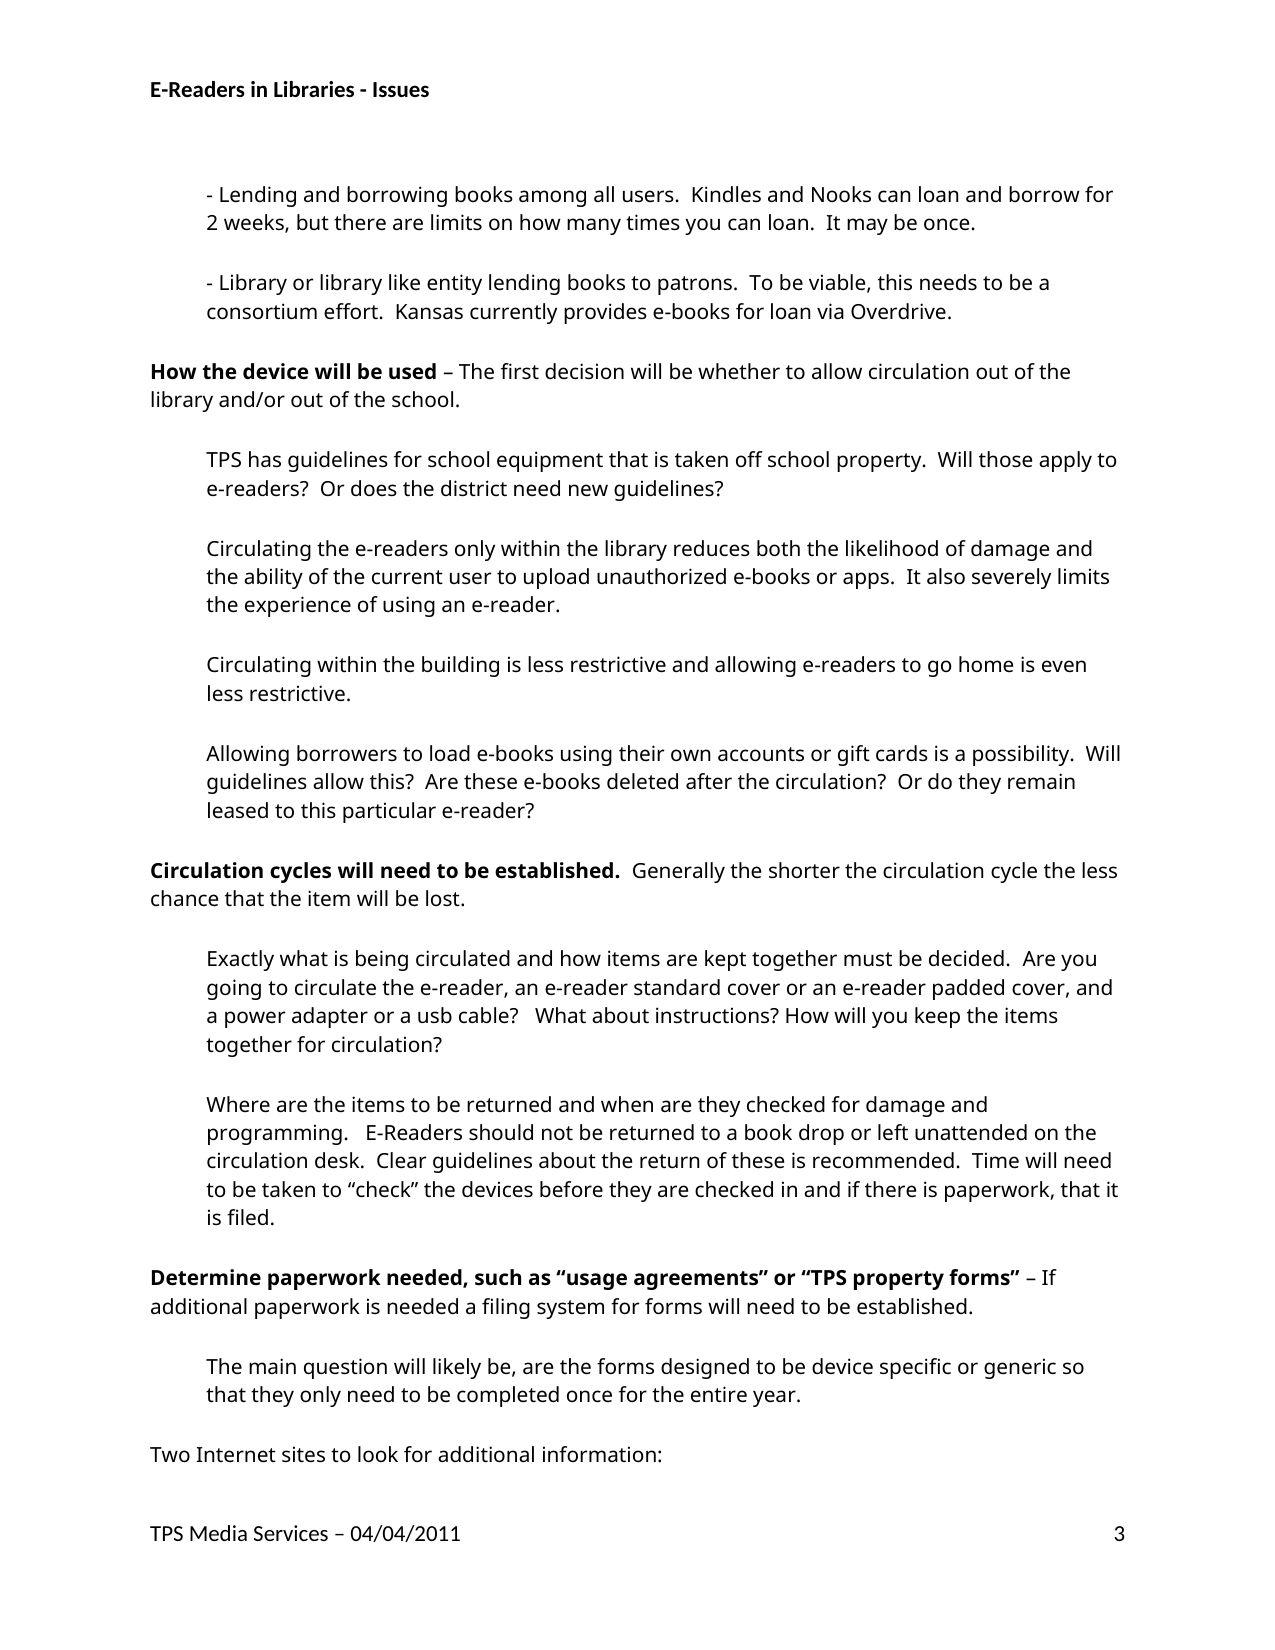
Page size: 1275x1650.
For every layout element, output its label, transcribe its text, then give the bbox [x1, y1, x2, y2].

text Where are the items to be returned and when are they checked for damage and programming. E-Readers should not be returned to a book drop or left unattended on the circulation desk. Clear guidelines about the return of these is recommended. Time will need to be taken to “check” the devices before they are checked in and if there is paperwork, that it is filed. [206, 1090, 1125, 1232]
text The main question will likely be, are the forms designed to be device specific or generic so that they only need to be completed once for the entire year. [206, 1352, 1125, 1409]
text How the device will be used – The first decision will be whether to allow circulation out of the library and/or out of the school. [150, 357, 1125, 414]
text - Library or library like entity lending books to patrons. To be viable, this needs to be a consortium effort. Kansas currently provides e-books for loan via Overdrive. [206, 268, 1125, 325]
text Allowing borrowers to load e-books using their own accounts or gift cards is a possibility. Will guidelines allow this? Are these e-books deleted after the circulation? Or do they remain leased to this particular e-reader? [206, 739, 1125, 824]
text Determine paperwork needed, such as “usage agreements” or “TPS property forms” – If additional paperwork is needed a filing system for forms will need to be established. [150, 1263, 1125, 1320]
text Circulation cycles will need to be established. Generally the shorter the circulation cycle the less chance that the item will be lost. [150, 856, 1125, 913]
text TPS has guidelines for school equipment that is taken off school property. Will those apply to e-readers? Or does the district need new guidelines? [206, 445, 1125, 502]
text - Lending and borrowing books among all users. Kindles and Nooks can loan and borrow for 2 weeks, but there are limits on how many times you can loan. It may be once. [206, 180, 1125, 237]
text Circulating within the building is less restrictive and allowing e-readers to go home is even less restrictive. [206, 651, 1125, 707]
text Two Internet sites to look for additional information: [150, 1440, 1125, 1469]
text Exactly what is being circulated and how items are kept together must be decided. Are you going to circulate the e-reader, an e-reader standard cover or an e-reader padded cover, and a power adapter or a usb cable? What about instructions? How will you keep the items together for circulation? [206, 944, 1125, 1058]
text Circulating the e-readers only within the library reduces both the likelihood of damage and the ability of the current user to upload unauthorized e-books or apps. It also severely limits the experience of using an e-reader. [206, 534, 1125, 619]
